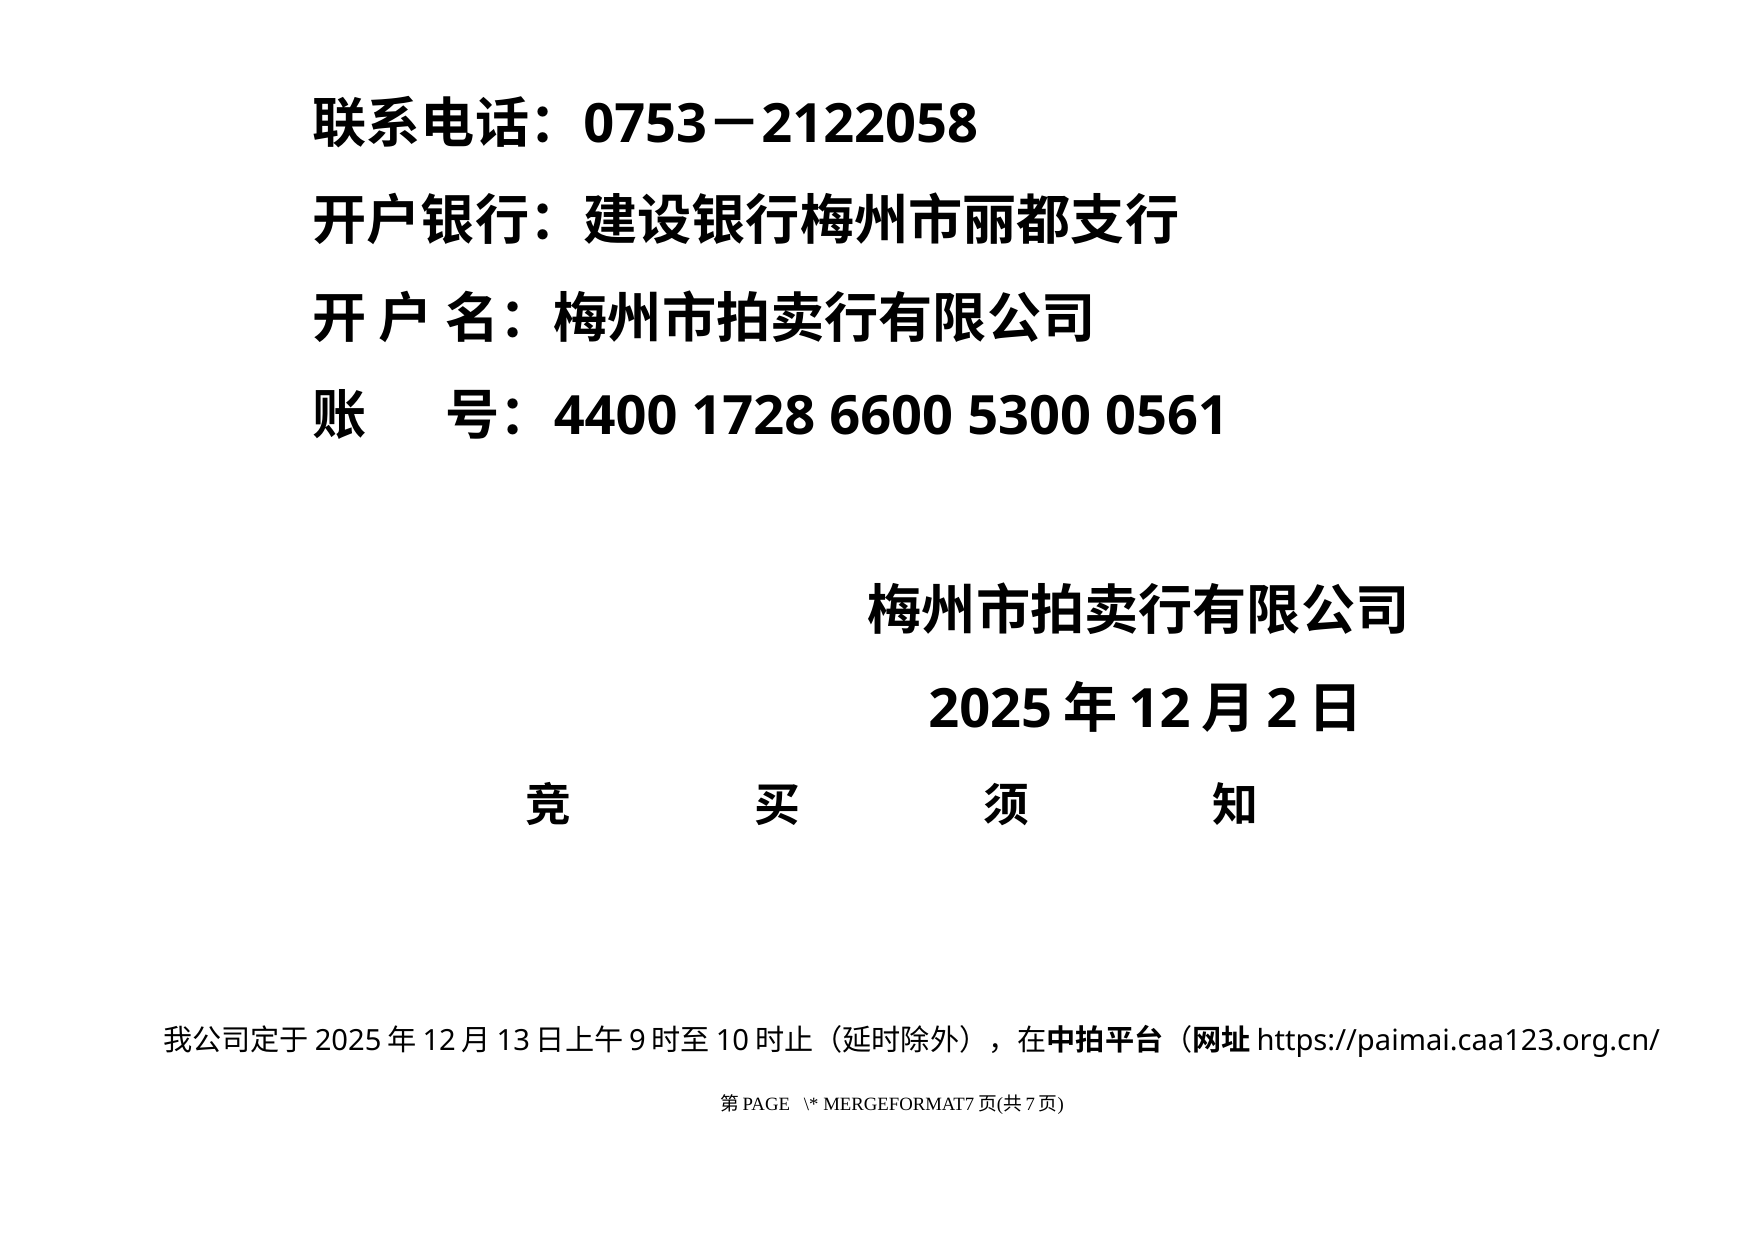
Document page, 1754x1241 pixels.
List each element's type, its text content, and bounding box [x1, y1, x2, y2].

text 2025年12月2日 [104, 655, 1679, 752]
text 开 户 名：梅州市拍卖行有限公司 [312, 265, 1679, 362]
text 竞 买 须 知 [104, 752, 1679, 850]
text 梅州市拍卖行有限公司 [104, 557, 1679, 655]
text 账 号：4400 1728 6600 5300 0561 [312, 362, 1679, 460]
text 开户银行：建设银行梅州市丽都支行 [312, 167, 1679, 265]
text 联系电话：0753－2122058 [312, 70, 1679, 167]
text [104, 1014, 1679, 1059]
